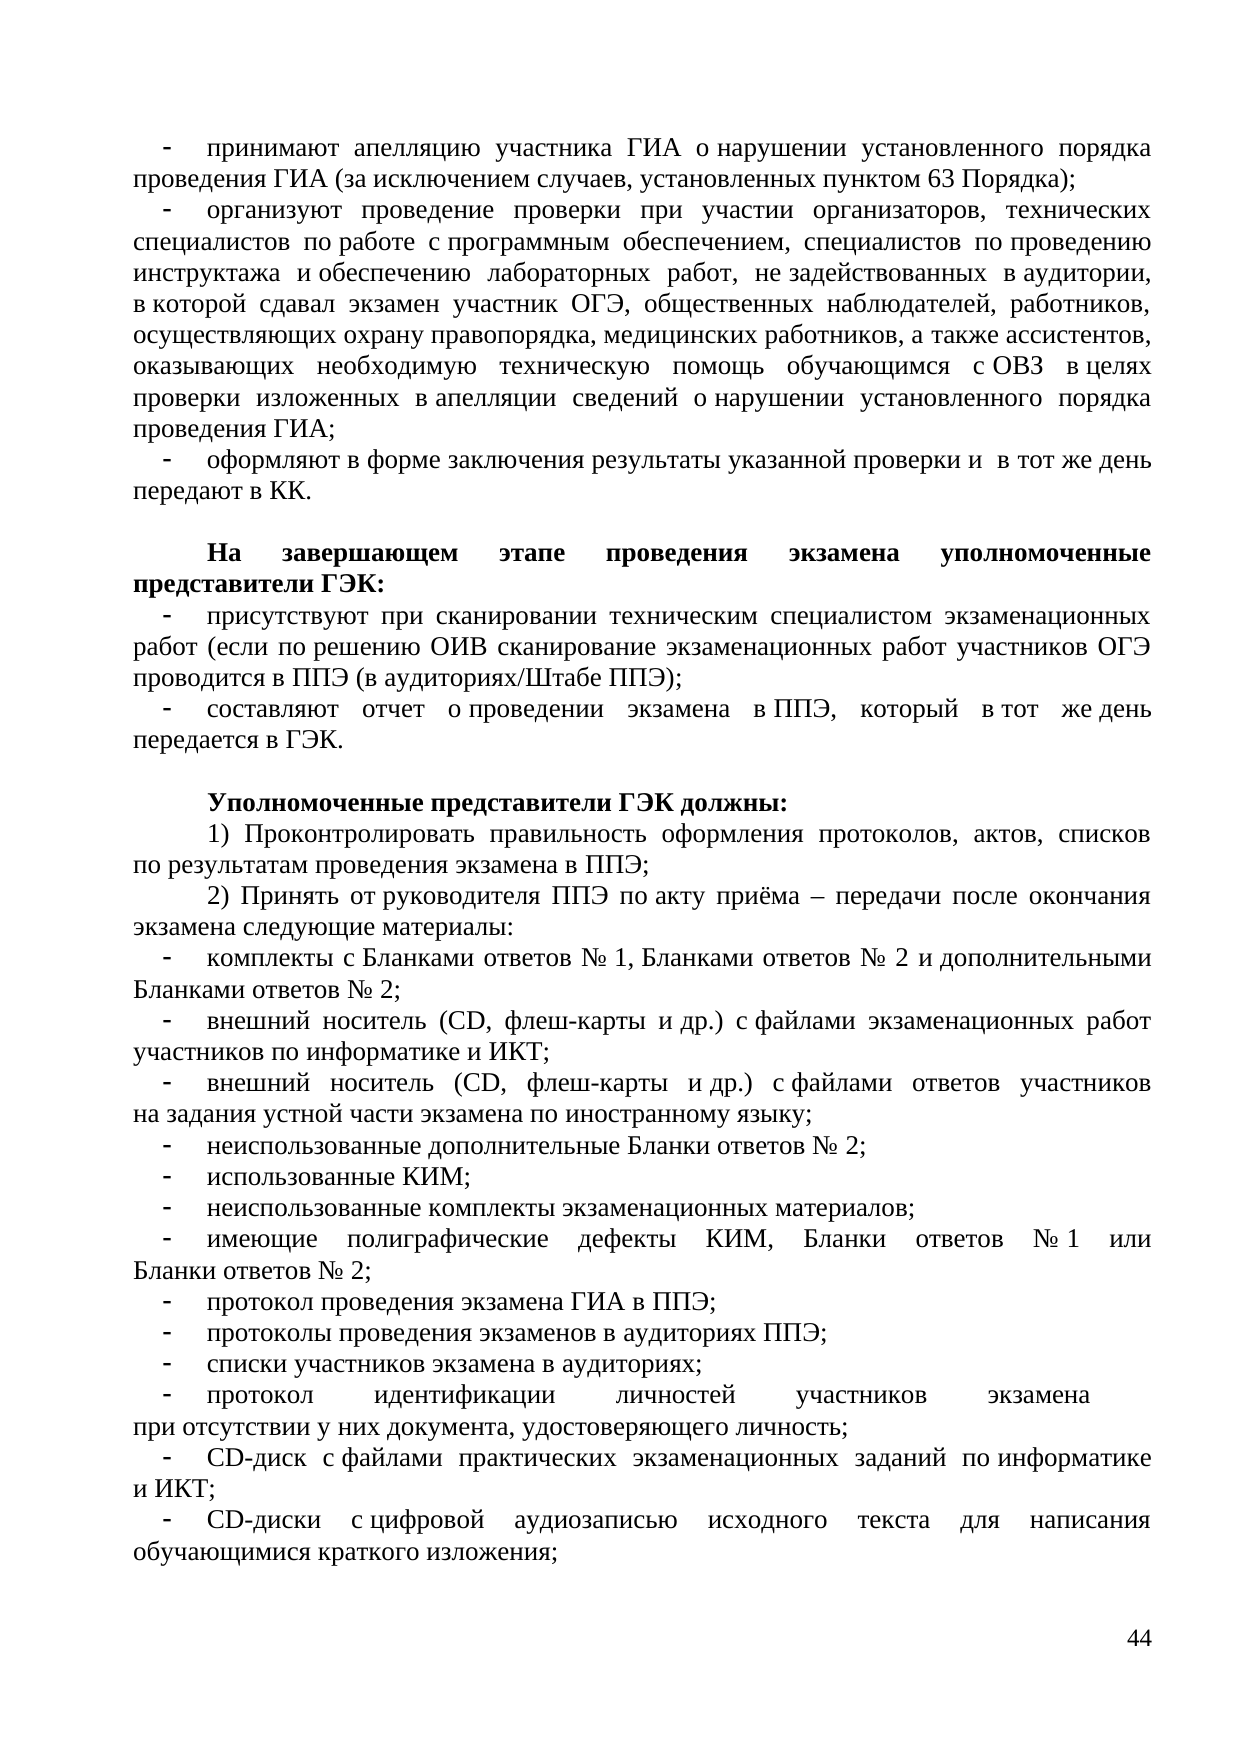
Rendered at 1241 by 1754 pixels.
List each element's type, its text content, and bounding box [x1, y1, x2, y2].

list имеющие полиграфические дефекты КИМ, Бланки ответов № 1 или Бланки ответов № 2; [133, 1222, 1152, 1285]
list оформляют в форме заключения результаты указанной проверки и в тот же день передают в КК. [133, 443, 1152, 505]
list CD-диск с файлами практических экзаменационных заданий по информатике и ИКТ; [133, 1441, 1152, 1503]
list использованные КИМ; [133, 1160, 1152, 1191]
list составляют отчет о проведении экзамена в ППЭ, который в тот же день передается в ГЭК. [133, 692, 1152, 755]
list присутствуют при сканировании техническим специалистом экзаменационных работ (если по решению ОИВ сканирование экзаменационных работ участников ОГЭ проводится в ППЭ (в аудиториях/Штабе ППЭ); [133, 599, 1152, 692]
list неиспользованные комплекты экзаменационных материалов; [133, 1191, 1152, 1222]
text 2) Принять от руководителя ППЭ по акту приёма – передачи после окончания экзамена следующие материалы: [133, 879, 1152, 942]
list внешний носитель (CD, флеш-карты и др.) с файлами ответов участников на задания устной части экзамена по иностранному языку; [133, 1066, 1152, 1129]
list внешний носитель (CD, флеш-карты и др.) с файлами экзаменационных работ участников по информатике и ИКТ; [133, 1004, 1152, 1066]
list протокол проведения экзамена ГИА в ППЭ; [133, 1285, 1152, 1316]
list принимают апелляцию участника ГИА о нарушении установленного порядка проведения ГИА (за исключением случаев, установленных пунктом 63 Порядка); [133, 131, 1152, 194]
list CD-диски с цифровой аудиозаписью исходного текста для написания обучающимися краткого изложения; [133, 1503, 1152, 1566]
list комплекты с Бланками ответов № 1, Бланками ответов № 2 и дополнительными Бланками ответов № 2; [133, 942, 1152, 1004]
list неиспользованные дополнительные Бланки ответов № 2; [133, 1129, 1152, 1160]
list списки участников экзамена в аудиториях; [133, 1347, 1152, 1379]
text Уполномоченные представители ГЭК должны: [133, 786, 1152, 817]
text 1) Проконтролировать правильность оформления протоколов, актов, списков по результатам проведения экзамена в ППЭ; [133, 817, 1152, 879]
list протоколы проведения экзаменов в аудиториях ППЭ; [133, 1316, 1152, 1347]
list организуют проведение проверки при участии организаторов, технических специалистов по работе с программным обеспечением, специалистов по проведению инструктажа и обеспечению лабораторных работ, не задействованных в аудитории, в которой сдавал экзамен участник ОГЭ, общественных наблюдателей, работников, осуществляющих охрану правопорядка, медицинских работников, а также ассистентов, оказывающих необходимую техническую помощь обучающимся с ОВЗ в целях проверки изложенных в апелляции сведений о нарушении установленного порядка проведения ГИА; [133, 194, 1152, 443]
list протокол идентификации личностей участников экзамена при отсутствии у них документа, удостоверяющего личность; [133, 1379, 1152, 1441]
text На завершающем этапе проведения экзамена уполномоченные представители ГЭК: [133, 536, 1152, 599]
